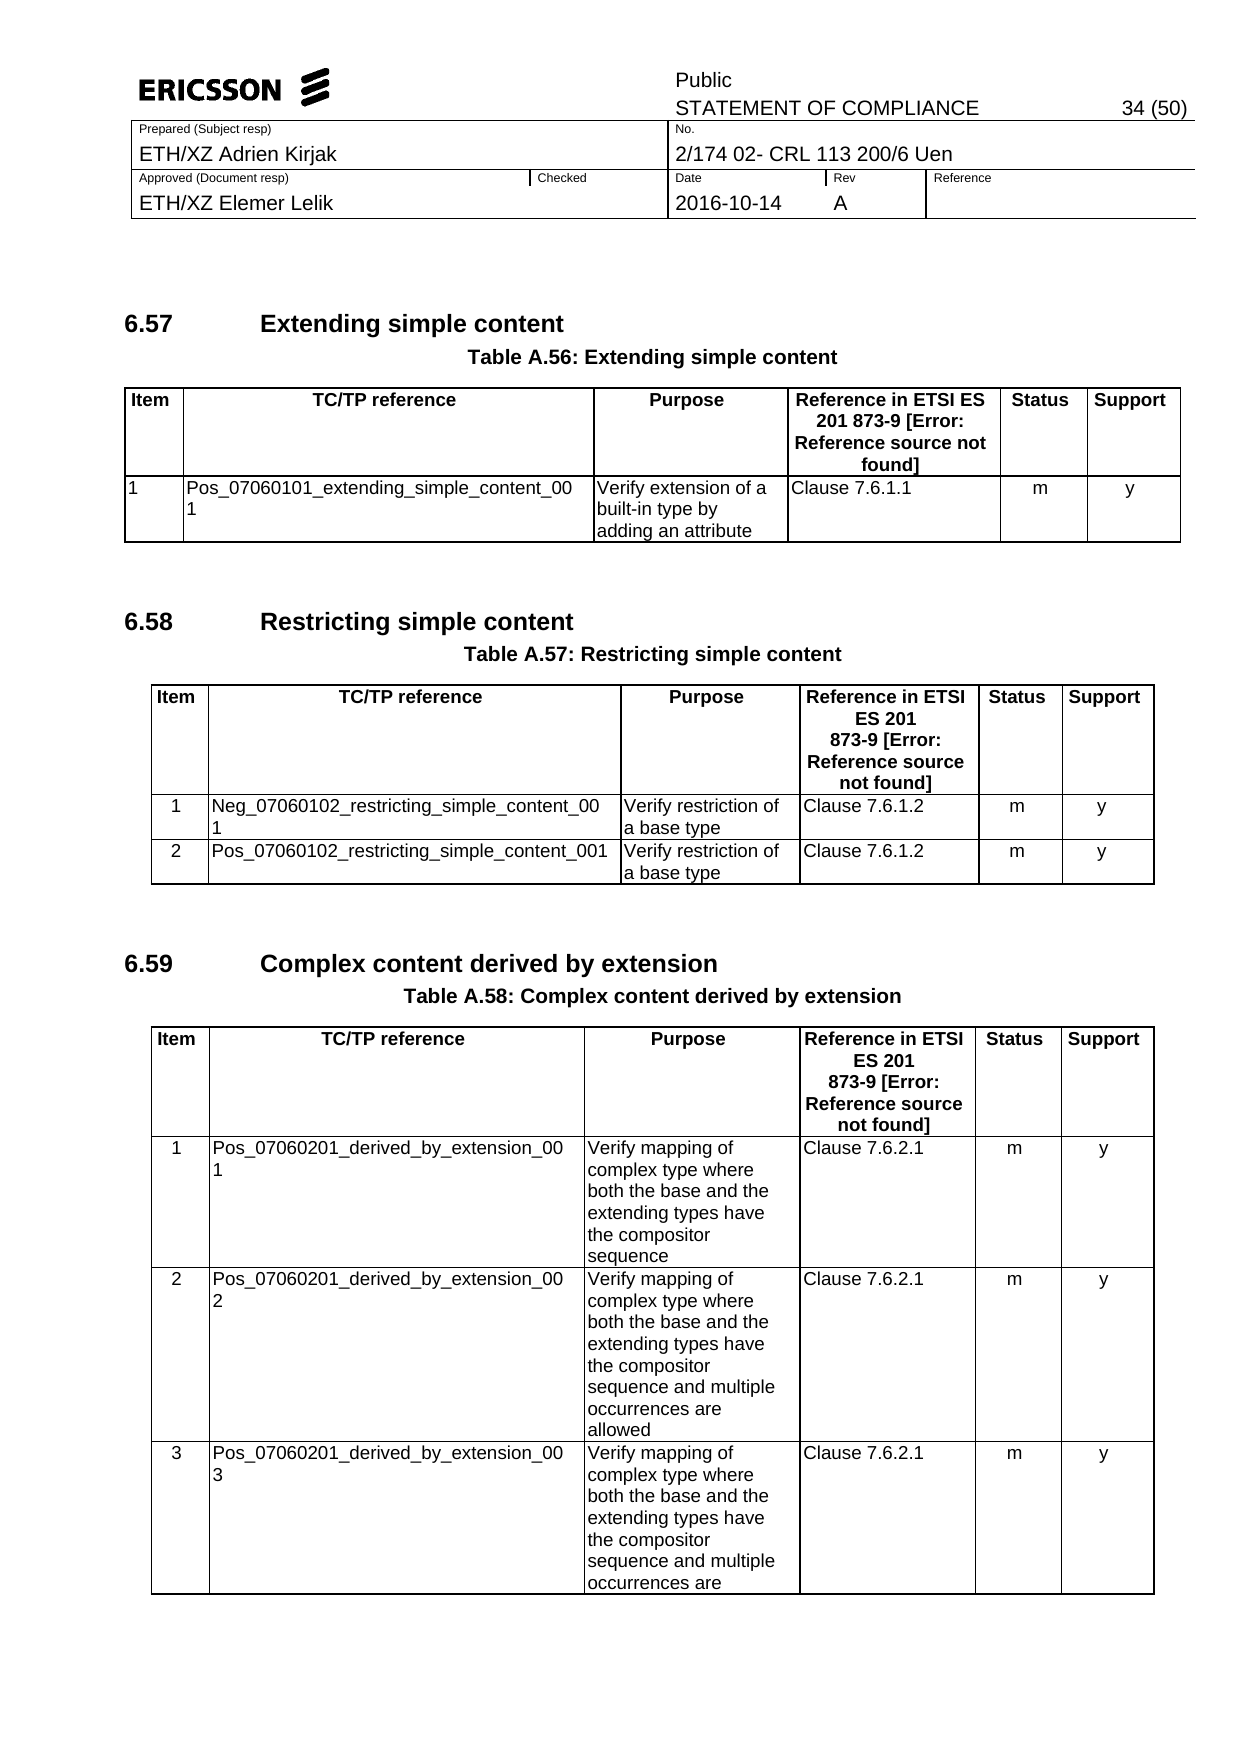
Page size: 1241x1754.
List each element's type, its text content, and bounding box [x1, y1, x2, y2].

table_cell y [1062, 1268, 1153, 1441]
table_cell m [976, 1137, 1061, 1267]
table_cell Verify mapping of complex type where both the base and the extending types have the compositor sequence [585, 1137, 799, 1267]
table_cell Clause 7.6.2.1 [801, 1442, 975, 1593]
subtitle Extending simple content [124, 309, 1181, 338]
table_cell y [1063, 840, 1153, 883]
text Table A.58: Complex content derived by extension [124, 983, 1181, 1007]
text Table A.56: Extending simple content [124, 344, 1181, 368]
table_cell 3 [152, 1442, 209, 1593]
subtitle Restricting simple content [124, 607, 1181, 635]
table_cell Clause 7.6.1.2 [801, 795, 978, 838]
table_cell Clause 7.6.1.2 [801, 840, 978, 883]
table_cell Pos_07060101_extending_simple_content_001 [184, 477, 593, 541]
table_cell Verify mapping of complex type where both the base and the extending types have the compositor sequence and multiple occurrences are allowed [585, 1268, 799, 1441]
table_cell y [1088, 477, 1180, 541]
table_cell m [976, 1268, 1061, 1441]
table_header Purpose [585, 1028, 799, 1136]
table_header Status [976, 1028, 1061, 1136]
table_header Support [1088, 389, 1180, 475]
picture [138, 67, 330, 107]
table_cell Verify restriction of a base type [622, 840, 799, 883]
table_cell Clause 7.6.2.1 [801, 1137, 975, 1267]
table_cell y [1062, 1137, 1153, 1267]
table_cell Pos_07060201_derived_by_extension_003 [210, 1442, 584, 1593]
table_cell Verify restriction of a base type [622, 795, 799, 838]
table_header Purpose [595, 389, 787, 475]
table_header Support [1063, 686, 1153, 794]
table_cell 1 [152, 795, 208, 838]
table_cell m [976, 1442, 1061, 1593]
table_header Status [1001, 389, 1087, 475]
subtitle Complex content derived by extension [124, 948, 1181, 977]
table_cell 2 [152, 840, 208, 883]
table_cell 1 [126, 477, 183, 541]
table_cell y [1063, 795, 1153, 838]
table_header Purpose [622, 686, 799, 794]
table_cell Pos_07060102_restricting_simple_content_001 [209, 840, 620, 883]
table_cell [585, 1442, 799, 1593]
table_cell Verify extension of a built-in type by adding an attribute [595, 477, 787, 541]
table_header Item [152, 686, 208, 794]
table_cell Pos_07060201_derived_by_extension_001 [210, 1137, 584, 1267]
table_cell 1 [152, 1137, 209, 1267]
table_cell y [1062, 1442, 1153, 1593]
table_cell Pos_07060201_derived_by_extension_002 [210, 1268, 584, 1441]
table_header TC/TP reference [209, 686, 620, 794]
table_header TC/TP reference [210, 1028, 584, 1136]
table_cell m [980, 840, 1062, 883]
table_header Status [980, 686, 1062, 794]
table_header Support [1062, 1028, 1153, 1136]
table_cell 2 [152, 1268, 209, 1441]
table_header Item [152, 1028, 209, 1136]
table_cell m [1001, 477, 1087, 541]
table_header TC/TP reference [184, 389, 593, 475]
table_cell Clause 7.6.1.1 [789, 477, 1000, 541]
table_cell Neg_07060102_restricting_simple_content_001 [209, 795, 620, 838]
table_cell m [980, 795, 1062, 838]
table_cell Clause 7.6.2.1 [801, 1268, 975, 1441]
text Table A.57: Restricting simple content [124, 642, 1181, 666]
table_header Item [126, 389, 183, 475]
